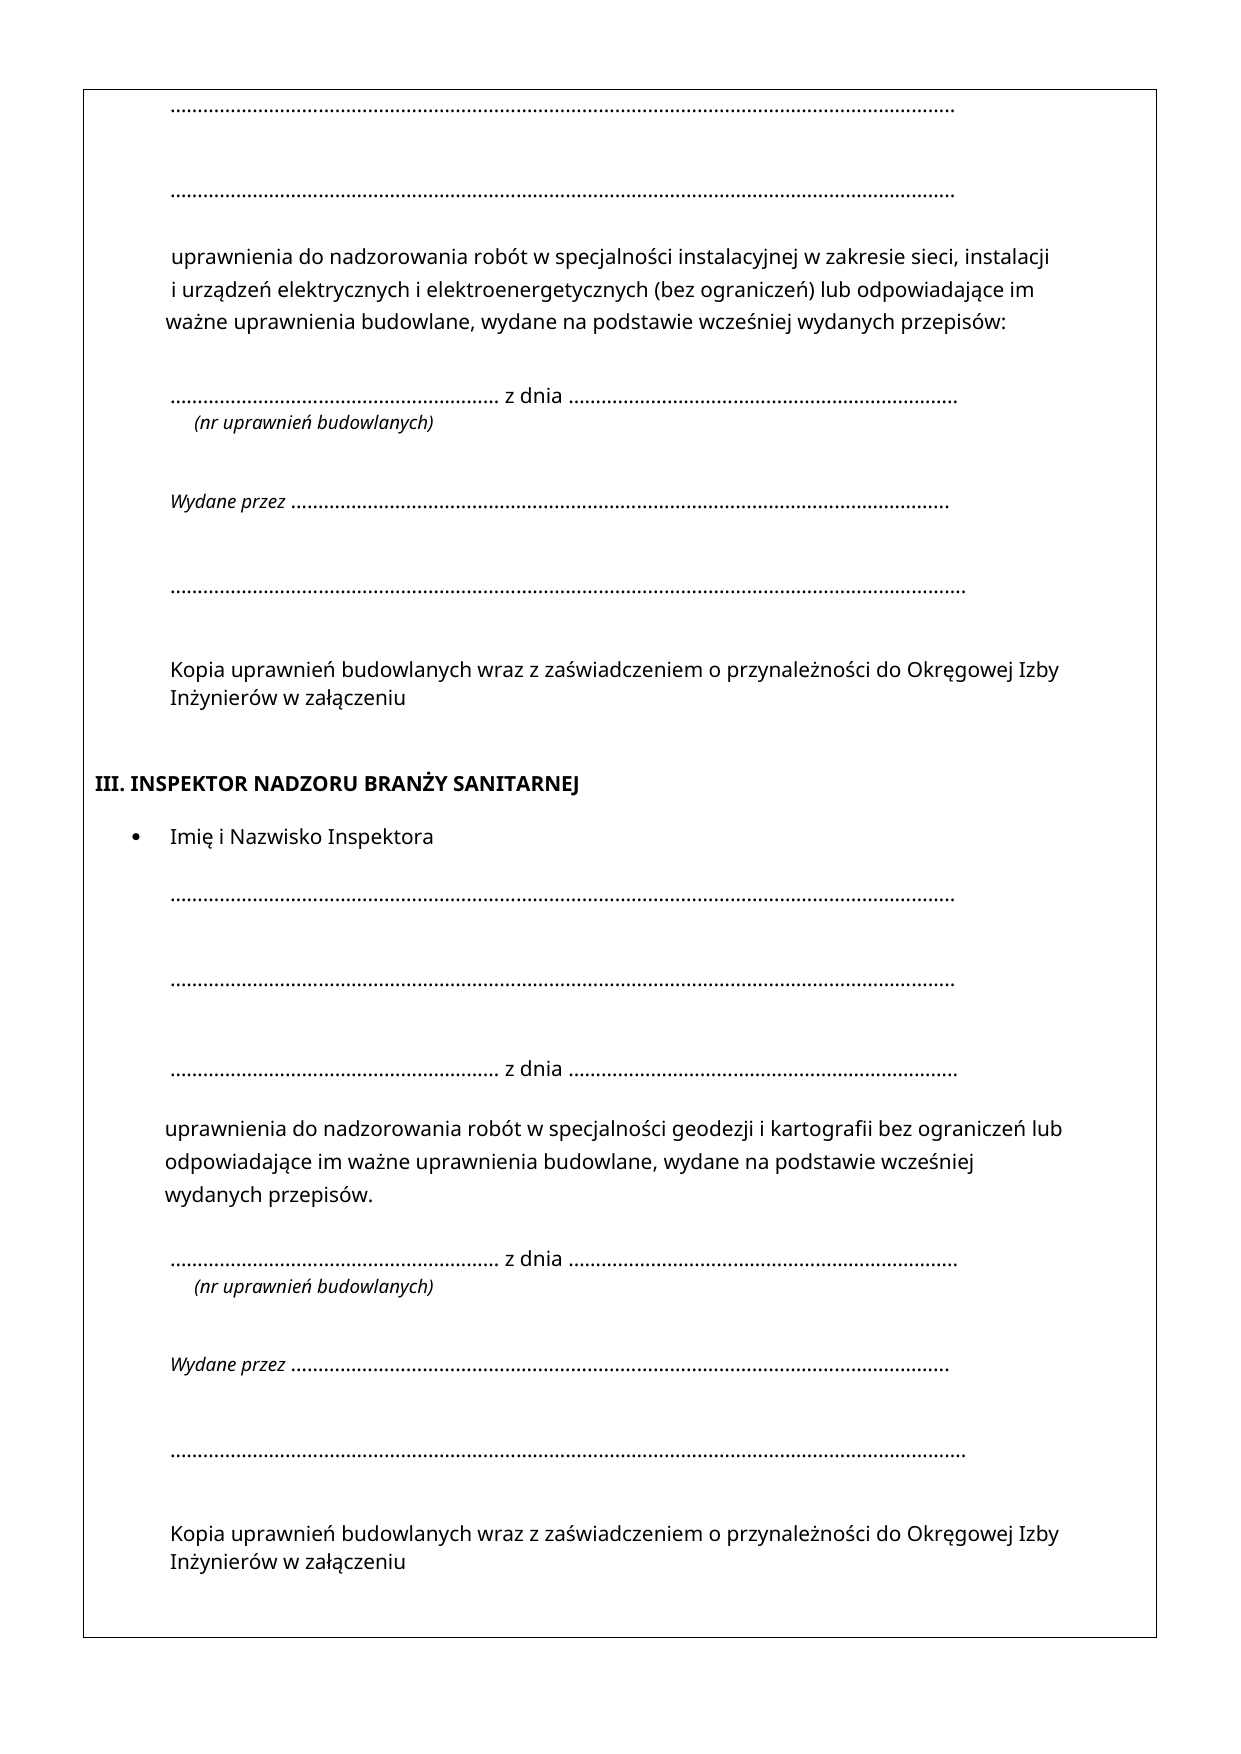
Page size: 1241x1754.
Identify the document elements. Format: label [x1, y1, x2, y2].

table_header [84, 90, 1156, 1637]
